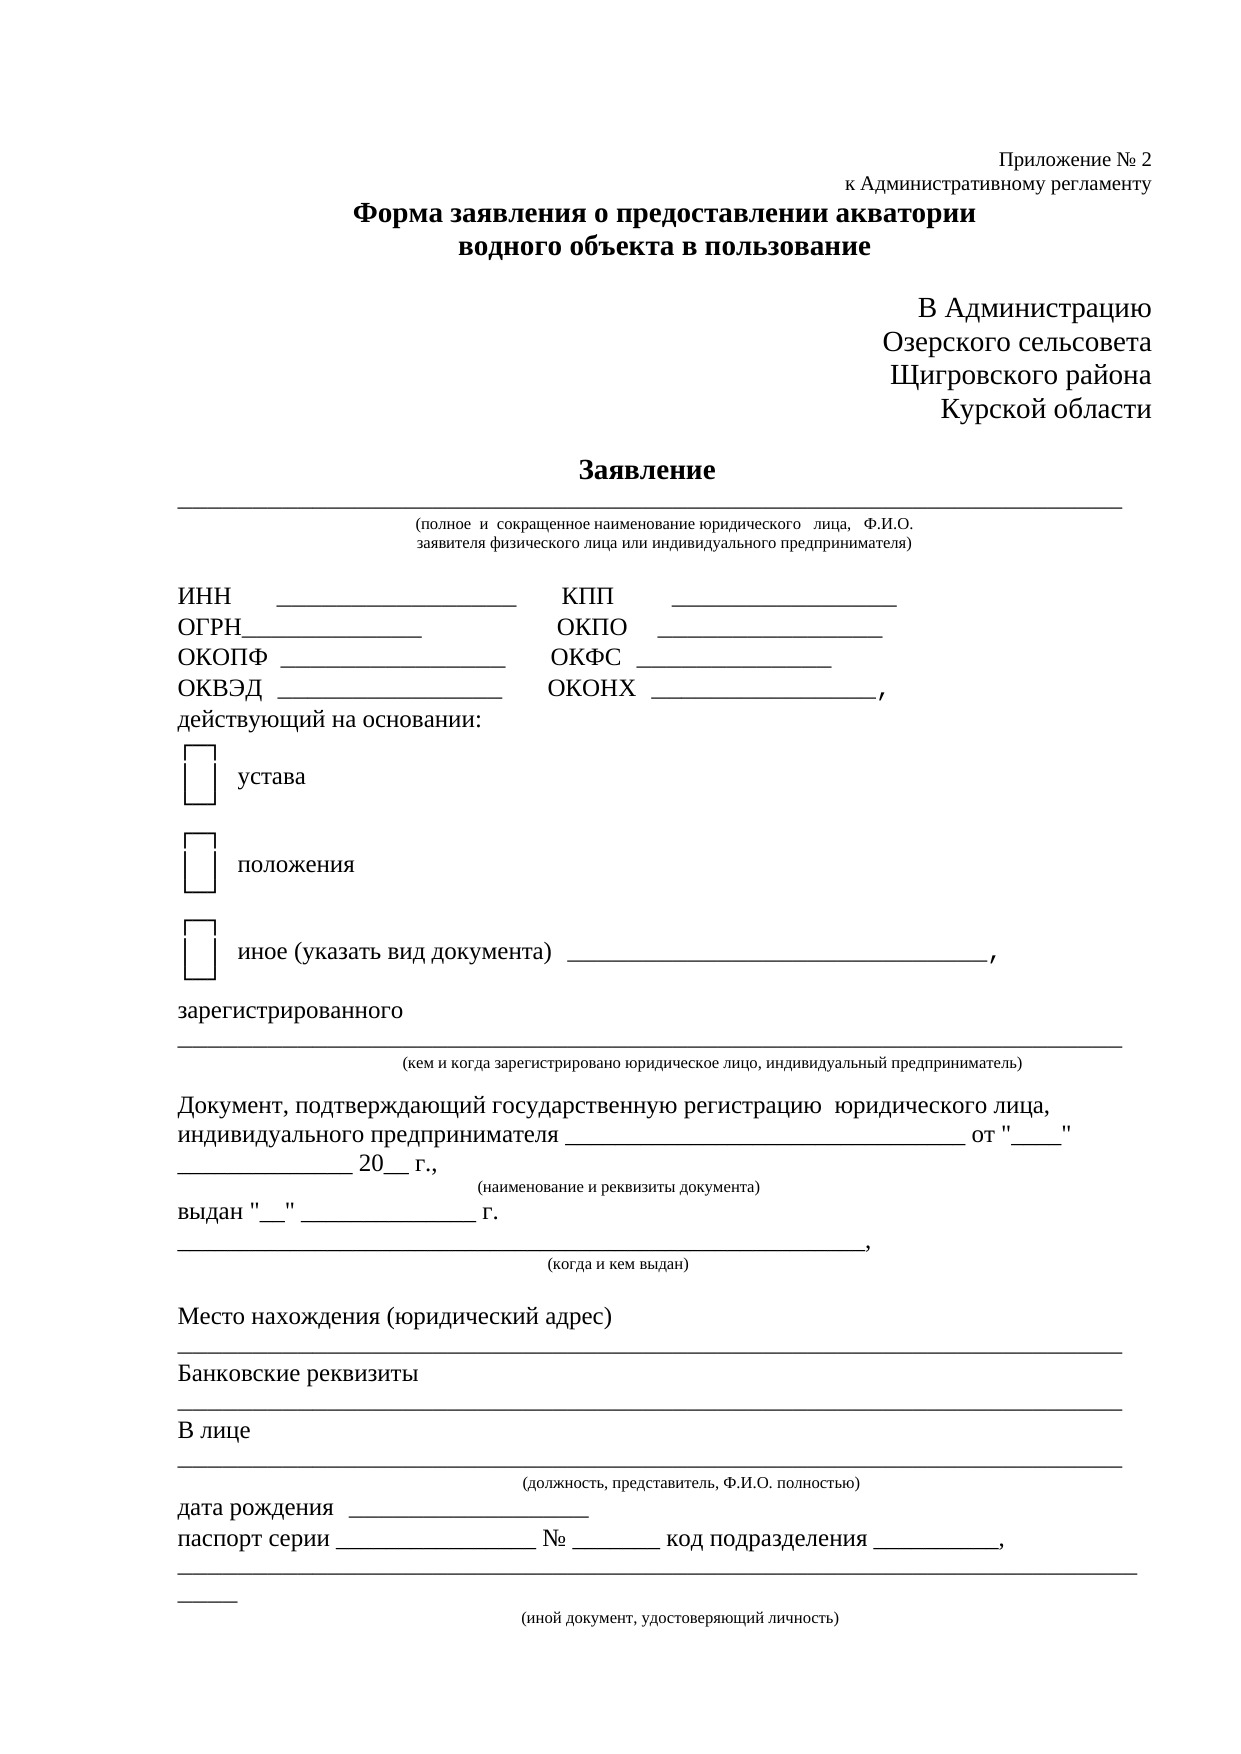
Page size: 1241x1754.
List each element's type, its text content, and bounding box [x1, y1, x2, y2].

text _______________________________________________________________ [177, 486, 1152, 514]
text (должность, представитель, Ф.И.О. полностью) [177, 1473, 1152, 1492]
text │ │ устава [177, 761, 1152, 792]
text Форма заявления о предоставлении акватории [177, 195, 1152, 228]
text действующий на основании: [177, 704, 1152, 733]
text Место нахождения (юридический адрес) [177, 1301, 1152, 1330]
text ┌─┐ [177, 820, 1152, 849]
text └─┘ [177, 879, 1152, 908]
text Заявление [177, 452, 1152, 486]
title к Административному регламенту [166, 171, 1152, 195]
text Банковские реквизиты _______________________________________________________________ [177, 1358, 1152, 1416]
text зарегистрированного _______________________________________________________________ [177, 995, 1152, 1052]
text │ │ иное (указать вид документа) ____________________________, [177, 936, 1152, 967]
text ОКВЭД _______________ ОКОНХ _______________, [177, 673, 1152, 704]
text └─┘ [177, 967, 1152, 995]
text Приложение № 2 [166, 147, 1152, 171]
text ИНН ________________ КПП _______________ ОГРН____________ ОКПО _______________ [177, 581, 1152, 642]
text водного объекта в пользование [177, 228, 1152, 262]
text Курской области [177, 391, 1152, 424]
text ┌─┐ [177, 908, 1152, 936]
text (когда и кем выдан) [177, 1253, 1152, 1273]
text ОКОПФ _______________ ОКФС _____________ [177, 642, 1152, 673]
text дата рождения ________________ [177, 1492, 1152, 1523]
text │ │ положения [177, 849, 1152, 879]
text ┌─┐ [177, 733, 1152, 761]
text (наименование и реквизиты документа) [177, 1177, 1152, 1196]
text (кем и когда зарегистрировано юридическое лицо, индивидуальный предприниматель) [177, 1052, 1152, 1072]
text (иной документ, удостоверяющий личность) [177, 1608, 1152, 1627]
text (полное и сокращенное наименование юридического лица, Ф.И.О. [177, 514, 1152, 533]
text ____________________________________________________________________ [177, 1551, 1152, 1608]
text └─┘ [177, 792, 1152, 820]
text Щигровского района [177, 357, 1152, 391]
text выдан "__" ______________ г. _______________________________________________________, [177, 1196, 1152, 1253]
text В лице _______________________________________________________________ [177, 1416, 1152, 1473]
text заявителя физического лица или индивидуального предпринимателя) [177, 533, 1152, 552]
text паспорт серии ________________ № _______ код подразделения __________, [177, 1523, 1152, 1551]
text _______________________________________________________________ [177, 1330, 1152, 1358]
text Документ, подтверждающий государственную регистрацию юридического лица, индивидуального предпринимателя ________________________________ от "____" ______________ 20__ г., [177, 1091, 1152, 1177]
text В Администрацию [177, 290, 1152, 324]
text Озерского сельсовета [177, 324, 1152, 357]
